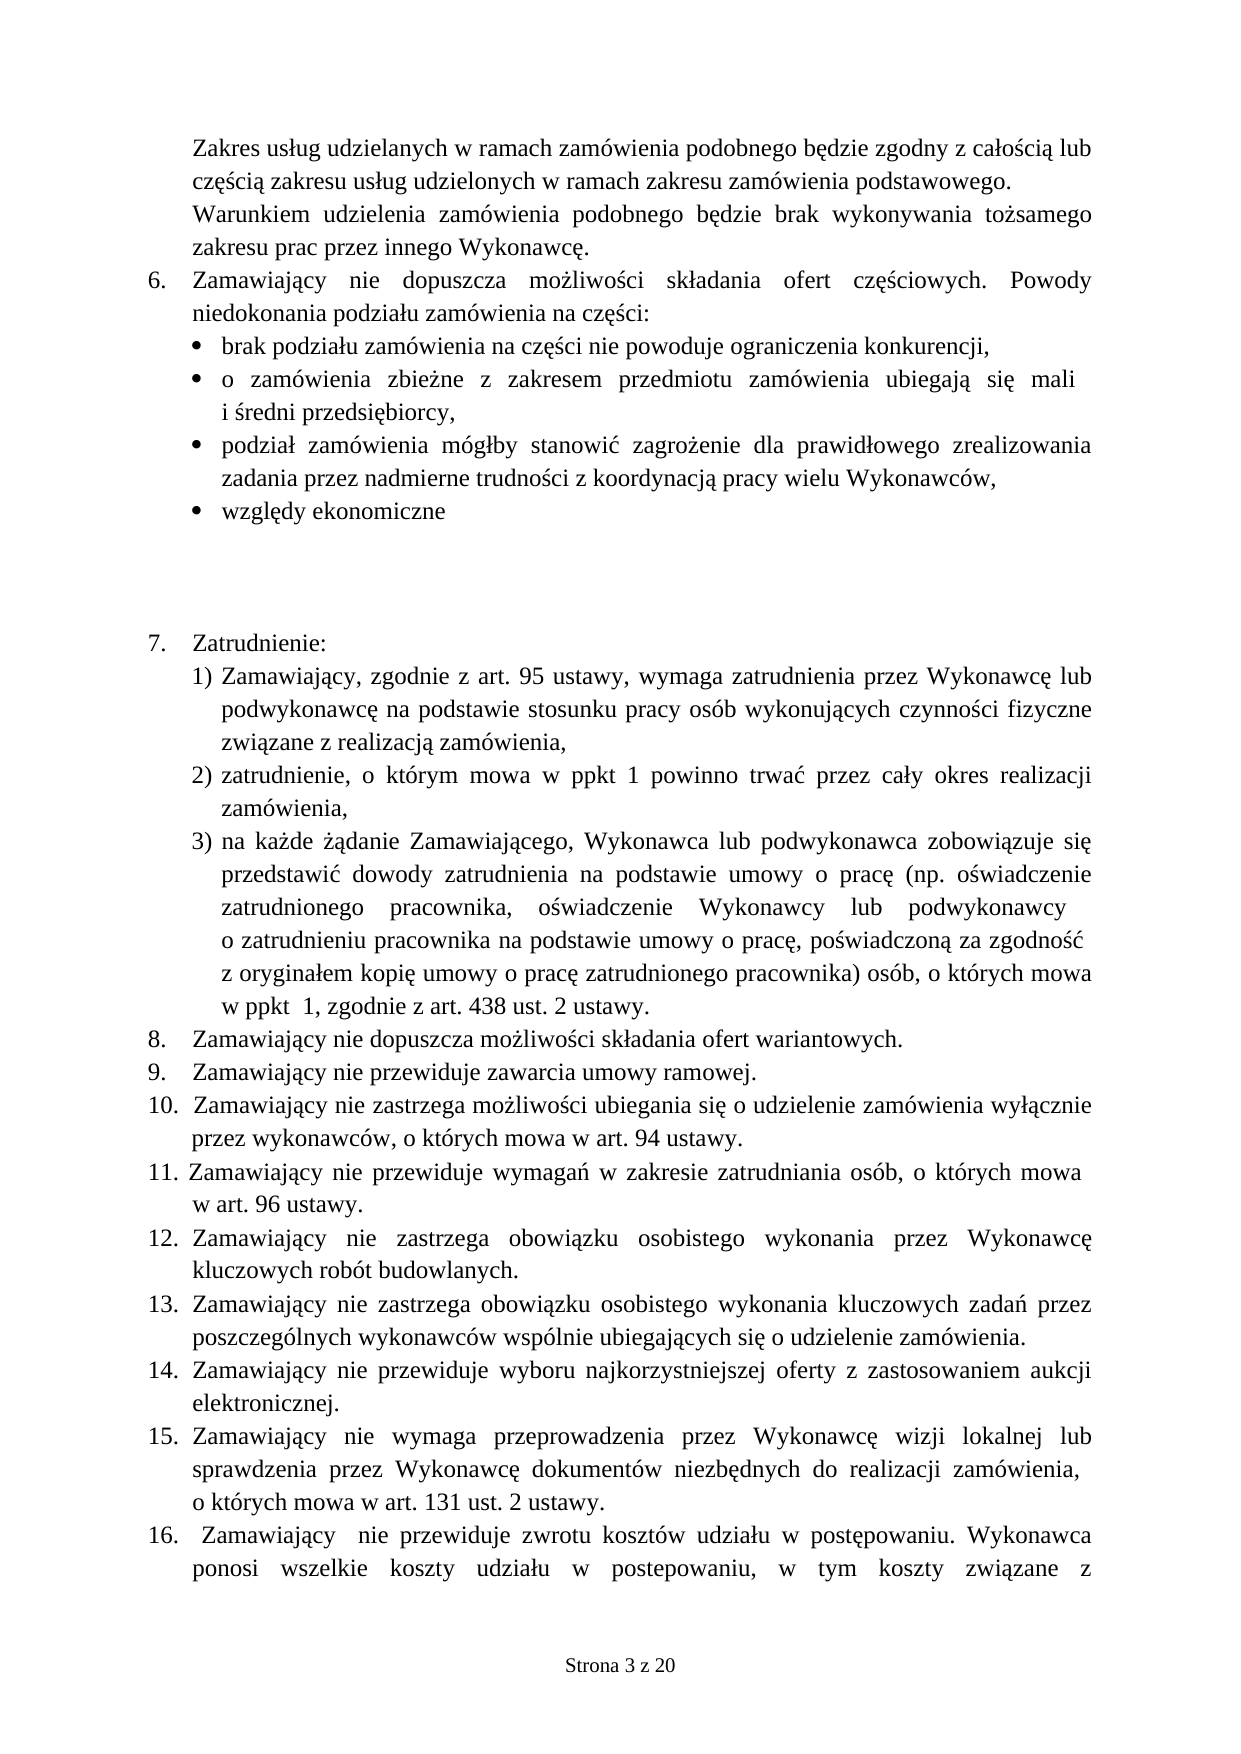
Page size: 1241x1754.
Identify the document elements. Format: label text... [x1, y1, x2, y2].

text 6. Zamawiający nie dopuszcza możliwości składania ofert częściowych. Powody niedokonania podziału zamówienia na części: [148, 265, 1093, 327]
text 13. Zamawiający nie zastrzega obowiązku osobistego wykonania kluczowych zadań przez poszczególnych wykonawców wspólnie ubiegających się o udzielenie zamówienia. [148, 1289, 1093, 1350]
text 1) Zamawiający, zgodnie z art. 95 ustawy, wymaga zatrudnienia przez Wykonawcę lub podwykonawcę na podstawie stosunku pracy osób wykonujących czynności fizyczne związane z realizacją zamówienia, [148, 661, 1093, 756]
list względy ekonomiczne [192, 496, 1093, 525]
text Zakres usług udzielanych w ramach zamówienia podobnego będzie zgodny z całością lub częścią zakresu usług udzielonych w ramach zakresu zamówienia podstawowego. [148, 133, 1093, 195]
text 11. Zamawiający nie przewiduje wymagań w zakresie zatrudniania osób, o których mowa w art. 96 ustawy. [148, 1157, 1093, 1218]
text 3) na każde żądanie Zamawiającego, Wykonawca lub podwykonawca zobowiązuje się przedstawić dowody zatrudnienia na podstawie umowy o pracę (np. oświadczenie zatrudnionego pracownika, oświadczenie Wykonawcy lub podwykonawcy o zatrudnieniu pracownika na podstawie umowy o pracę, poświadczoną za zgodność z oryginałem kopię umowy o pracę zatrudnionego pracownika) osób, o których mowa w ppkt 1, zgodnie z art. 438 ust. 2 ustawy. [148, 826, 1093, 1020]
list podział zamówienia mógłby stanowić zagrożenie dla prawidłowego zrealizowania zadania przez nadmierne trudności z koordynacją pracy wielu Wykonawców, [192, 430, 1093, 492]
text 14. Zamawiający nie przewiduje wyboru najkorzystniejszej oferty z zastosowaniem aukcji elektronicznej. [148, 1355, 1093, 1416]
text Warunkiem udzielenia zamówienia podobnego będzie brak wykonywania tożsamego zakresu prac przez innego Wykonawcę. [148, 199, 1093, 261]
text 15. Zamawiający nie wymaga przeprowadzenia przez Wykonawcę wizji lokalnej lub sprawdzenia przez Wykonawcę dokumentów niezbędnych do realizacji zamówienia, o których mowa w art. 131 ust. 2 ustawy. [148, 1421, 1093, 1516]
list brak podziału zamówienia na części nie powoduje ograniczenia konkurencji, [192, 331, 1093, 360]
text 12. Zamawiający nie zastrzega obowiązku osobistego wykonania przez Wykonawcę kluczowych robót budowlanych. [148, 1223, 1093, 1284]
text 2) zatrudnienie, o którym mowa w ppkt 1 powinno trwać przez cały okres realizacji zamówienia, [148, 760, 1093, 822]
text 9. Zamawiający nie przewiduje zawarcia umowy ramowej. [148, 1057, 1093, 1086]
text 7. Zatrudnienie: [148, 628, 1093, 657]
text 8. Zamawiający nie dopuszcza możliwości składania ofert wariantowych. [148, 1024, 1093, 1053]
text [148, 1520, 1093, 1582]
list o zamówienia zbieżne z zakresem przedmiotu zamówienia ubiegają się mali i średni przedsiębiorcy, [192, 364, 1093, 426]
text 10. Zamawiający nie zastrzega możliwości ubiegania się o udzielenie zamówienia wyłącznie przez wykonawców, o których mowa w art. 94 ustawy. [148, 1091, 1093, 1152]
